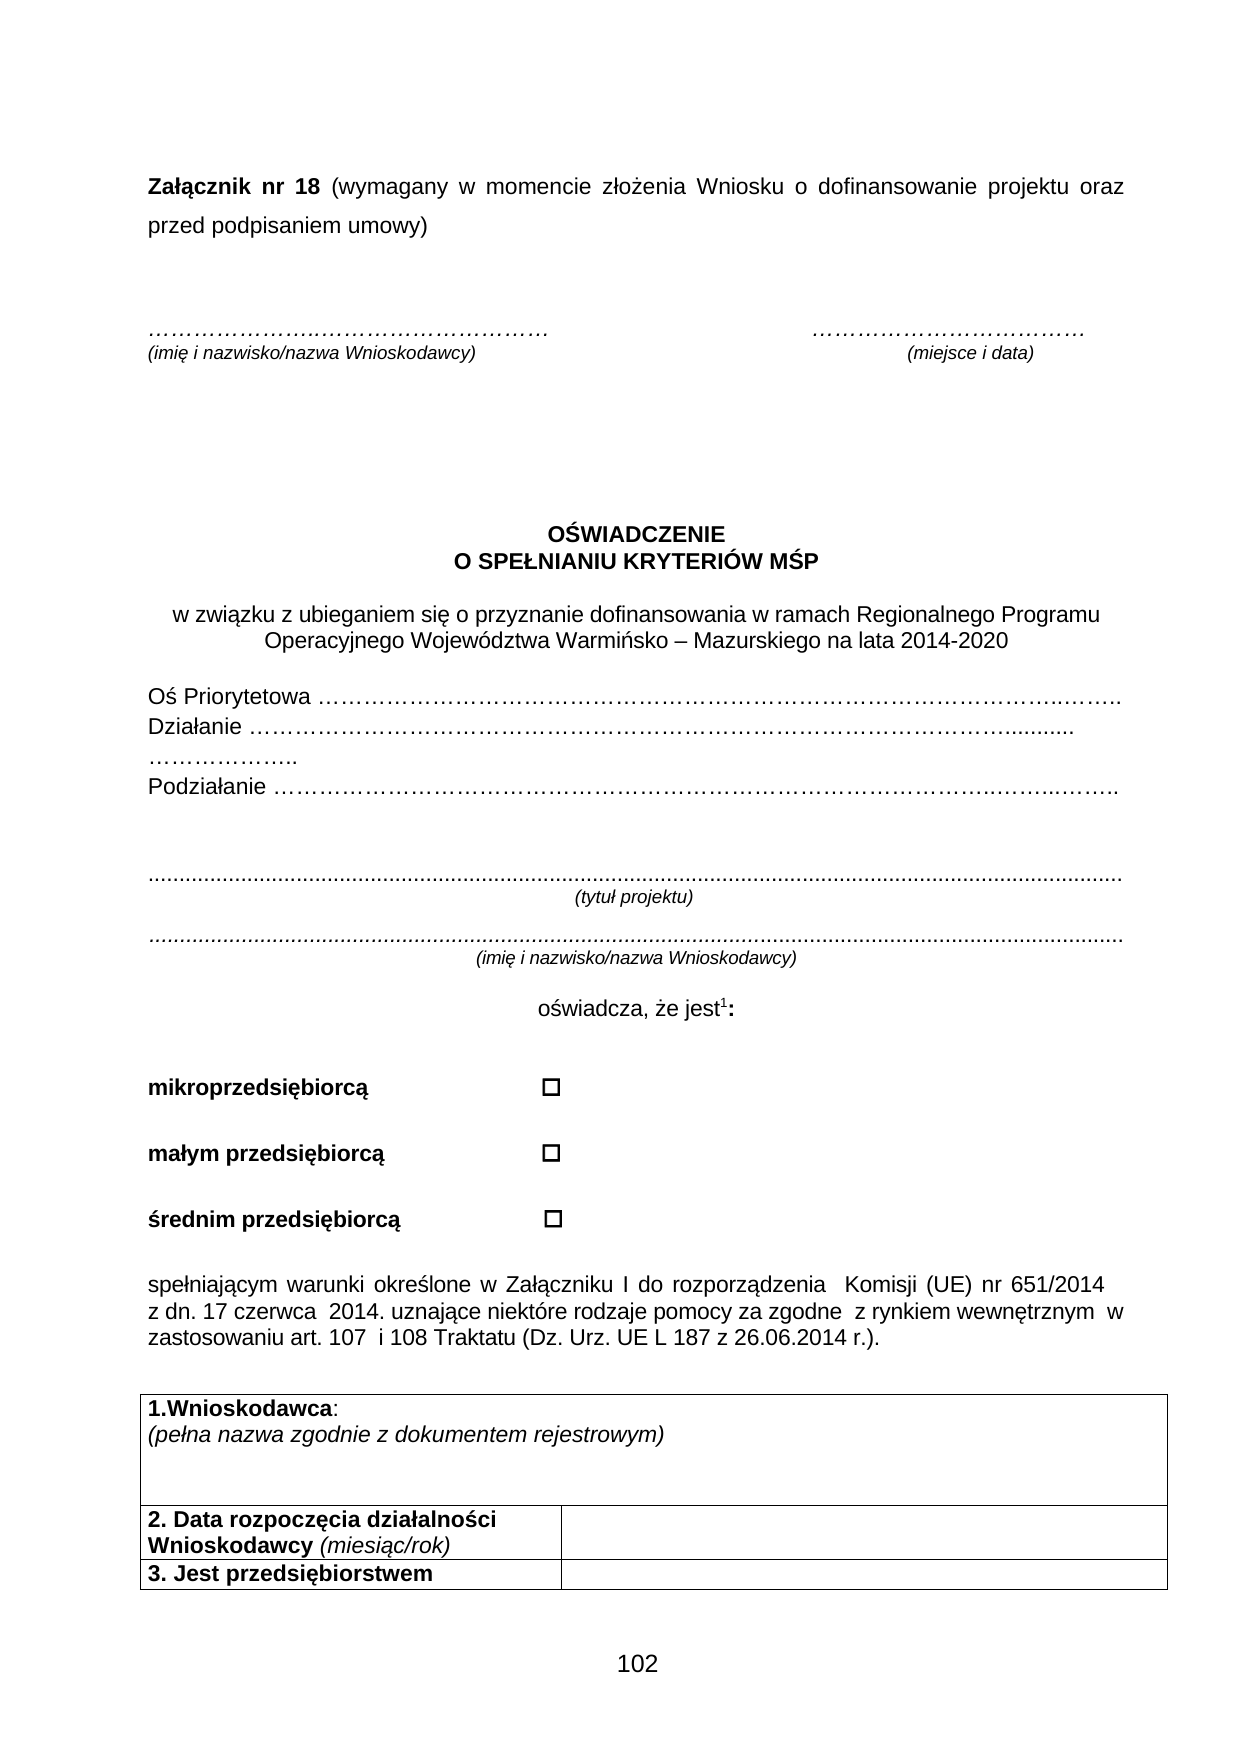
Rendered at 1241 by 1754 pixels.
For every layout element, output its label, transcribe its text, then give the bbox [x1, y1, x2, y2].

subtitle Załącznik nr 18 (wymagany w momencie złożenia Wniosku o dofinansowanie projektu oraz przed podpisaniem umowy) [148, 173, 1125, 238]
text Podziałanie …………………………………………………………………………………..……...…….. [148, 773, 1125, 799]
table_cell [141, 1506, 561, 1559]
text małym przedsiębiorcą [148, 1140, 1125, 1166]
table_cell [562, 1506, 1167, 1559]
text (tytuł projektu) [148, 886, 1125, 907]
text spełniającym warunki określone w Załączniku I do rozporządzenia Komisji (UE) nr 651/2014 z dn. 17 czerwca 2014. uznające niektóre rodzaje pomocy za zgodne z rynkiem wewnętrznym w zastosowaniu art. 107 i 108 Traktatu (Dz. Urz. UE L 187 z 26.06.2014 r.). [148, 1271, 1125, 1351]
text w związku z ubieganiem się o przyznanie dofinansowania w ramach Regionalnego Programu Operacyjnego Województwa Warmińsko – Mazurskiego na lata 2014-2020 [148, 601, 1125, 653]
text Działanie ………………………………………………………………………………………...........……………….. [148, 713, 1125, 769]
text …………………..………………………… ……………………………… [148, 315, 1125, 342]
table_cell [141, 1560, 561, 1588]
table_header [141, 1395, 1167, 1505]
text .............................................................................................................................................................. [148, 921, 1125, 947]
text .............................................................................................................................................................. [148, 859, 1125, 886]
text (imię i nazwisko/nazwa Wnioskodawcy) [148, 947, 1125, 968]
text O SPEŁNIANIU KRYTERIÓW MŚP [148, 548, 1125, 574]
text (imię i nazwisko/nazwa Wnioskodawcy) (miejsce i data) [148, 342, 1125, 363]
text oświadcza, że jest1: [148, 995, 1125, 1021]
text mikroprzedsiębiorcą [148, 1074, 1125, 1100]
text średnim przedsiębiorcą [148, 1206, 1125, 1232]
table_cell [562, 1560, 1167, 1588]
text OŚWIADCZENIE [148, 521, 1125, 548]
text Oś Priorytetowa ……………………………………………………………………………………..…….. [148, 683, 1125, 709]
